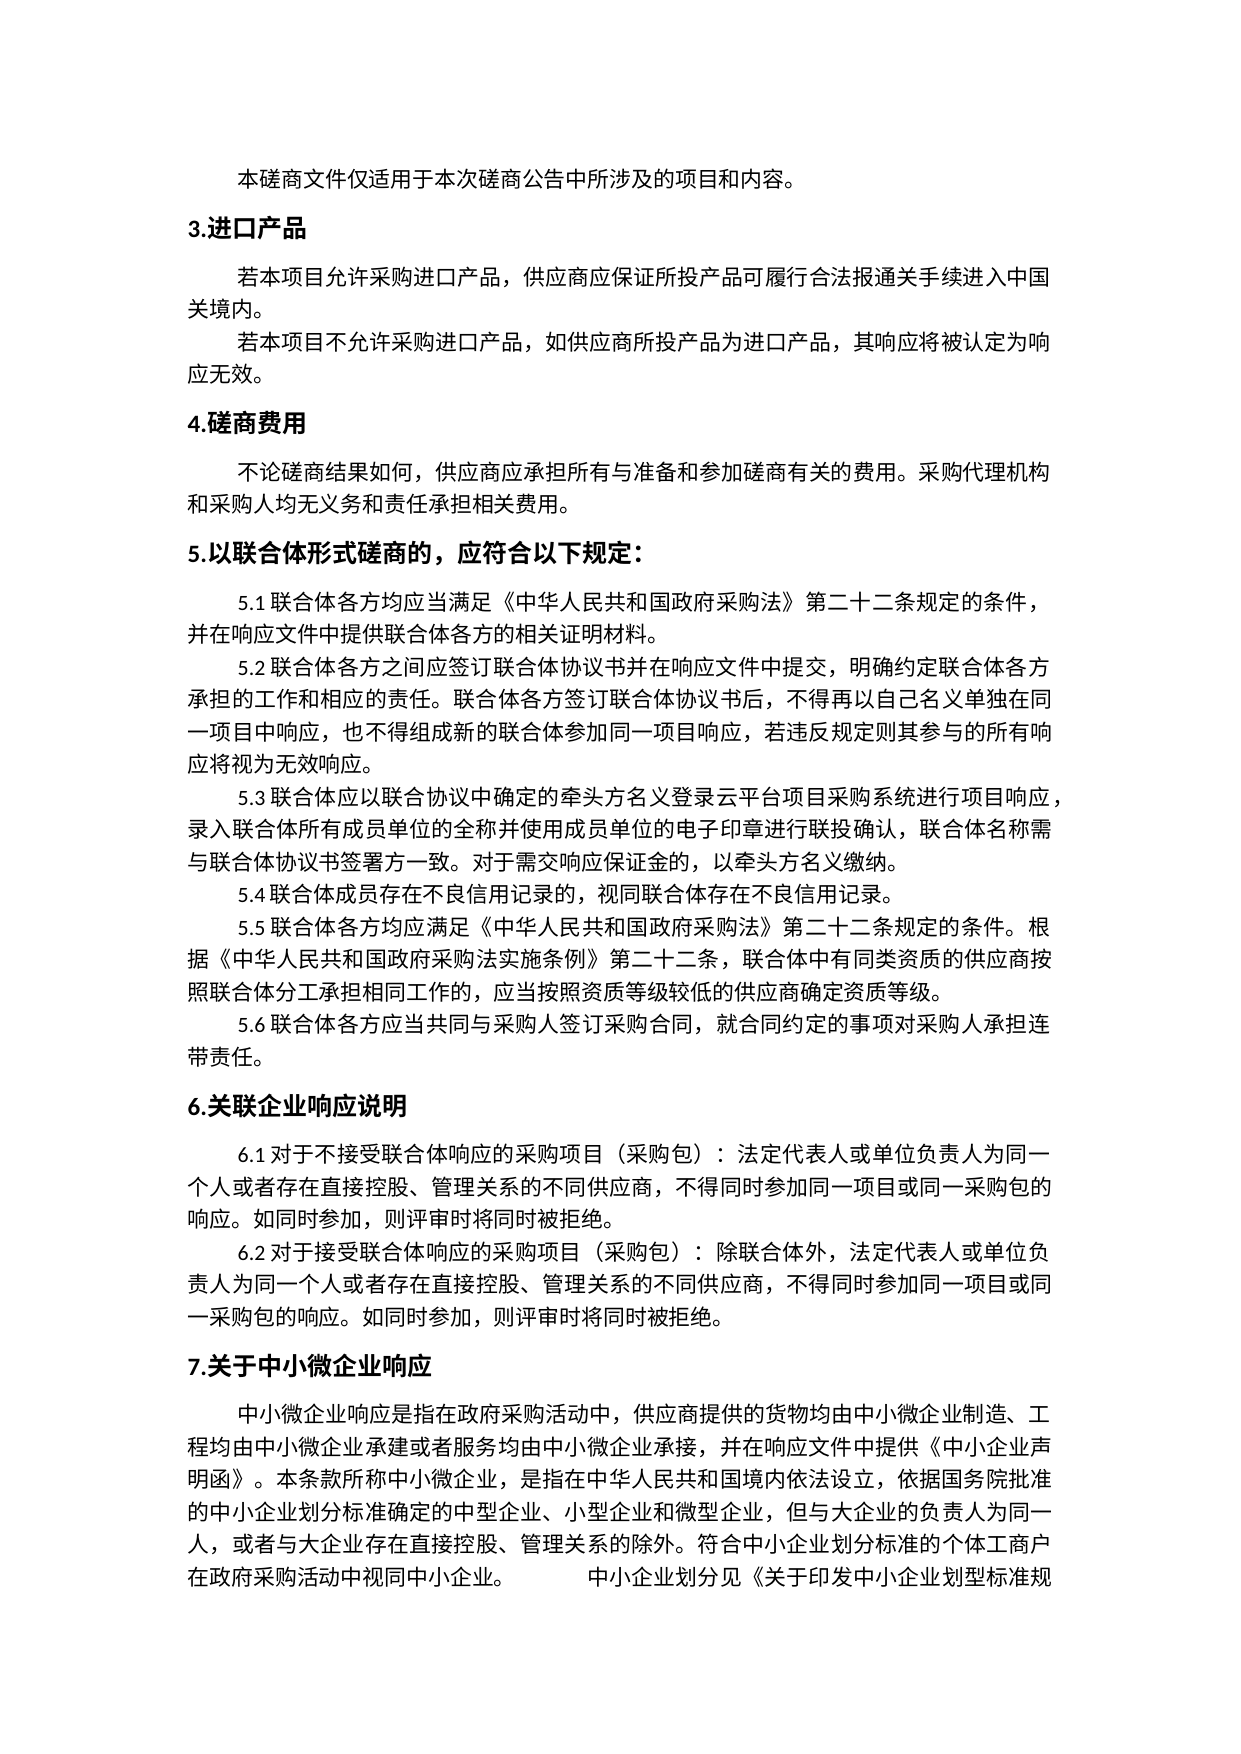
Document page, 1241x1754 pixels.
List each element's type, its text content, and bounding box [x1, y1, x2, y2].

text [187, 1397, 1053, 1592]
text 5.5联合体各方均应满足《中华人民共和国政府采购法》第二十二条规定的条件。根据《中华人民共和国政府采购法实施条例》第二十二条，联合体中有同类资质的供应商按照联合体分工承担相同工作的，应当按照资质等级较低的供应商确定资质等级。 [187, 909, 1053, 1007]
text 4.磋商费用 [187, 389, 1053, 454]
text 5.4联合体成员存在不良信用记录的，视同联合体存在不良信用记录。 [187, 877, 1053, 909]
text 不论磋商结果如何，供应商应承担所有与准备和参加磋商有关的费用。采购代理机构和采购人均无义务和责任承担相关费用。 [187, 454, 1053, 519]
text 6.2对于接受联合体响应的采购项目（采购包）：除联合体外，法定代表人或单位负责人为同一个人或者存在直接控股、管理关系的不同供应商，不得同时参加同一项目或同一采购包的响应。如同时参加，则评审时将同时被拒绝。 [187, 1234, 1053, 1332]
text 5.以联合体形式磋商的，应符合以下规定： [187, 519, 1053, 584]
text 3.进口产品 [187, 194, 1053, 259]
text 5.1联合体各方均应当满足《中华人民共和国政府采购法》第二十二条规定的条件，并在响应文件中提供联合体各方的相关证明材料。 [187, 584, 1053, 649]
text 5.3联合体应以联合协议中确定的牵头方名义登录云平台项目采购系统进行项目响应，录入联合体所有成员单位的全称并使用成员单位的电子印章进行联投确认，联合体名称需与联合体协议书签署方一致。对于需交响应保证金的，以牵头方名义缴纳。 [187, 779, 1053, 877]
text 若本项目不允许采购进口产品，如供应商所投产品为进口产品，其响应将被认定为响应无效。 [187, 324, 1053, 389]
text 若本项目允许采购进口产品，供应商应保证所投产品可履行合法报通关手续进入中国关境内。 [187, 259, 1053, 324]
text 7.关于中小微企业响应 [187, 1332, 1053, 1397]
text 6.1对于不接受联合体响应的采购项目（采购包）：法定代表人或单位负责人为同一个人或者存在直接控股、管理关系的不同供应商，不得同时参加同一项目或同一采购包的响应。如同时参加，则评审时将同时被拒绝。 [187, 1137, 1053, 1234]
text 5.6联合体各方应当共同与采购人签订采购合同，就合同约定的事项对采购人承担连带责任。 [187, 1007, 1053, 1072]
text 本磋商文件仅适用于本次磋商公告中所涉及的项目和内容。 [187, 162, 1053, 194]
text 5.2联合体各方之间应签订联合体协议书并在响应文件中提交，明确约定联合体各方承担的工作和相应的责任。联合体各方签订联合体协议书后，不得再以自己名义单独在同一项目中响应，也不得组成新的联合体参加同一项目响应，若违反规定则其参与的所有响应将视为无效响应。 [187, 649, 1053, 779]
text 6.关联企业响应说明 [187, 1072, 1053, 1137]
